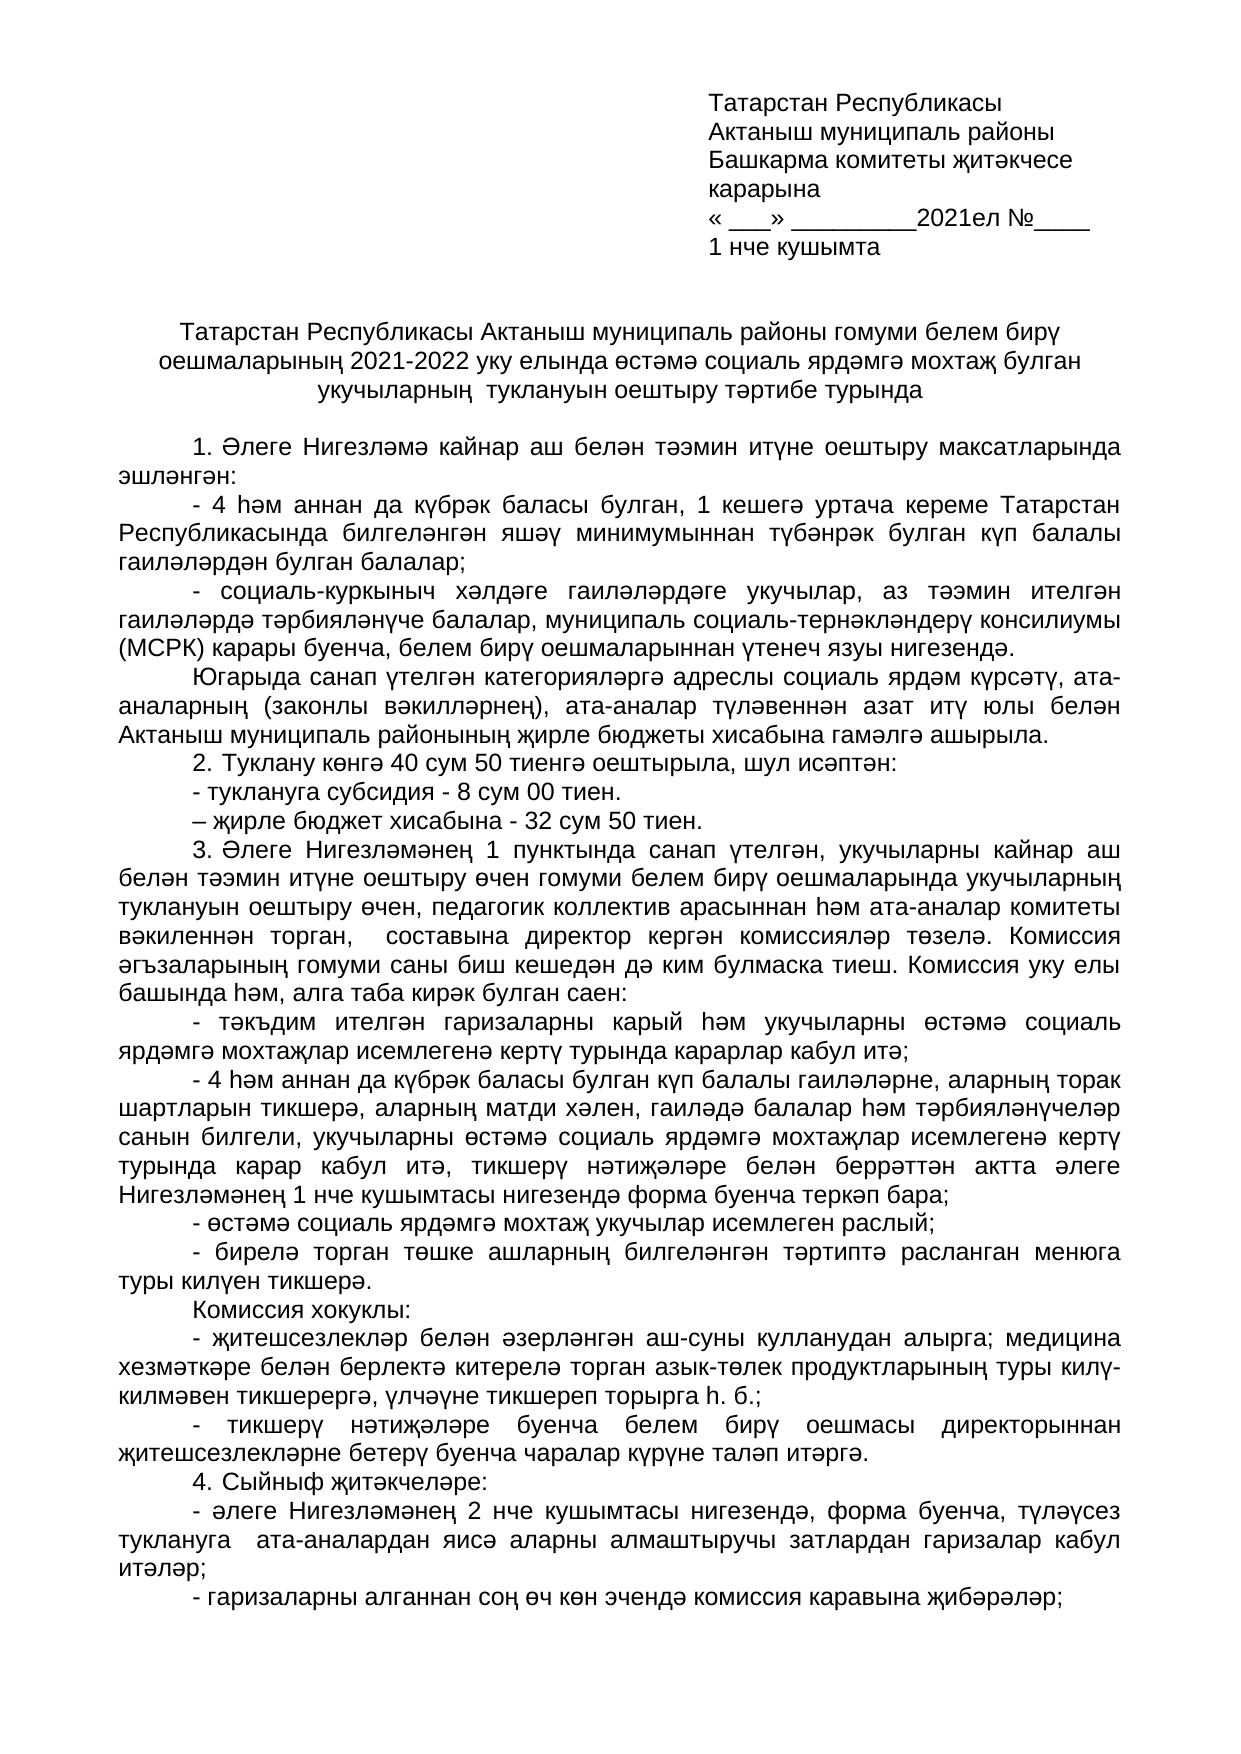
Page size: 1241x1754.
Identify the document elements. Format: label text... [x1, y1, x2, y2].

list - тәкъдим ителгән гаризаларны карый һәм укучыларны өстәмә социаль ярдәмгә мохтаҗлар исемлегенә кертү турында карарлар кабул итә; [118, 1007, 1122, 1064]
list - 4 һәм аннан да күбрәк баласы булган, 1 кешегә уртача кереме Татарстан Республикасында билгеләнгән яшәү минимумыннан түбәнрәк булган күп балалы гаиләләрдән булган балалар; [118, 489, 1122, 576]
text Татарстан Республикасы Актаныш муниципаль районы гомуми белем бирү оешмаларының 2021-2022 уку елында өстәмә социаль ярдәмгә мохтаҗ булган укучыларның туклануын оештыру тәртибе турында [118, 317, 1122, 403]
list Әлеге Нигезләмә кайнар аш белән тәэмин итүне оештыру максатларында эшләнгән: [118, 432, 1122, 489]
text 1 нче кушымта [708, 232, 1122, 260]
text Актаныш муниципаль районы [708, 117, 1122, 145]
list - туклануга субсидия - 8 сум 00 тиен. [118, 777, 1122, 806]
text карарына [708, 174, 1122, 203]
list - җитешсезлекләр белән әзерләнгән аш-суны кулланудан алырга; медицина хезмәткәре белән берлектә китерелә торган азык-төлек продуктларының туры килү-килмәвен тикшерергә, үлчәүне тикшереп торырга һ. б.; [118, 1323, 1122, 1409]
list Комиссия хокуклы: [118, 1294, 1122, 1323]
list - бирелә торган төшке ашларның билгеләнгән тәртиптә расланган менюга туры килүен тикшерә. [118, 1237, 1122, 1294]
list - өстәмә социаль ярдәмгә мохтаҗ укучылар исемлеген раслый; [118, 1208, 1122, 1237]
list - социаль-куркыныч хәлдәге гаиләләрдәге укучылар, аз тәэмин ителгән гаиләләрдә тәрбияләнүче балалар, муниципаль социаль-тернәкләндерү консилиумы (МСРК) карары буенча, белем бирү оешмаларыннан үтенеч язуы нигезендә. [118, 576, 1122, 662]
text Татарстан Республикасы [708, 88, 1122, 117]
list - әлеге Нигезләмәнең 2 нче кушымтасы нигезендә, форма буенча, түләүсез туклануга ата-аналардан яисә аларны алмаштыручы затлардан гаризалар кабул итәләр; [118, 1496, 1122, 1582]
list Югарыда санап үтелгән категорияләргә адреслы социаль ярдәм күрсәтү, ата-аналарның (законлы вәкилләрнең), ата-аналар түләвеннән азат итү юлы белән Актаныш муниципаль районының җирле бюджеты хисабына гамәлгә ашырыла. [118, 662, 1122, 748]
list – җирле бюджет хисабына - 32 сум 50 тиен. [118, 806, 1122, 834]
list - тикшерү нәтиҗәләре буенча белем бирү оешмасы директорыннан җитешсезлекләрне бетерү буенча чаралар күрүне таләп итәргә. [118, 1409, 1122, 1467]
list Сыйныф җитәкчеләре: [118, 1467, 1122, 1496]
text « ___» _________2021ел №____ [708, 203, 1122, 232]
list - гаризаларны алганнан соң өч көн эчендә комиссия каравына җибәрәләр; [118, 1582, 1122, 1611]
list Әлеге Нигезләмәнең 1 пунктында санап үтелгән, укучыларны кайнар аш белән тәэмин итүне оештыру өчен гомуми белем бирү оешмаларында укучыларның туклануын оештыру өчен, педагогик коллектив арасыннан һәм ата-аналар комитеты вәкиленнән торган, составына директор кергән комиссияләр төзелә. Комиссия әгъзаларының гомуми саны биш кешедән дә ким булмаска тиеш. Комиссия уку елы башында һәм, алга таба кирәк булган саен: [118, 834, 1122, 1007]
list Туклану көнгә 40 сум 50 тиенгә оештырыла, шул исәптән: [118, 748, 1122, 777]
text Башкарма комитеты җитәкчесе [708, 145, 1122, 174]
list - 4 һәм аннан да күбрәк баласы булган күп балалы гаиләләрне, аларның торак шартларын тикшерә, аларның матди хәлен, гаиләдә балалар һәм тәрбияләнүчеләр санын билгели, укучыларны өстәмә социаль ярдәмгә мохтаҗлар исемлегенә кертү турында карар кабул итә, тикшерү нәтиҗәләре белән беррәттән актта әлеге Нигезләмәнең 1 нче кушымтасы нигезендә форма буенча теркәп бара; [118, 1064, 1122, 1208]
